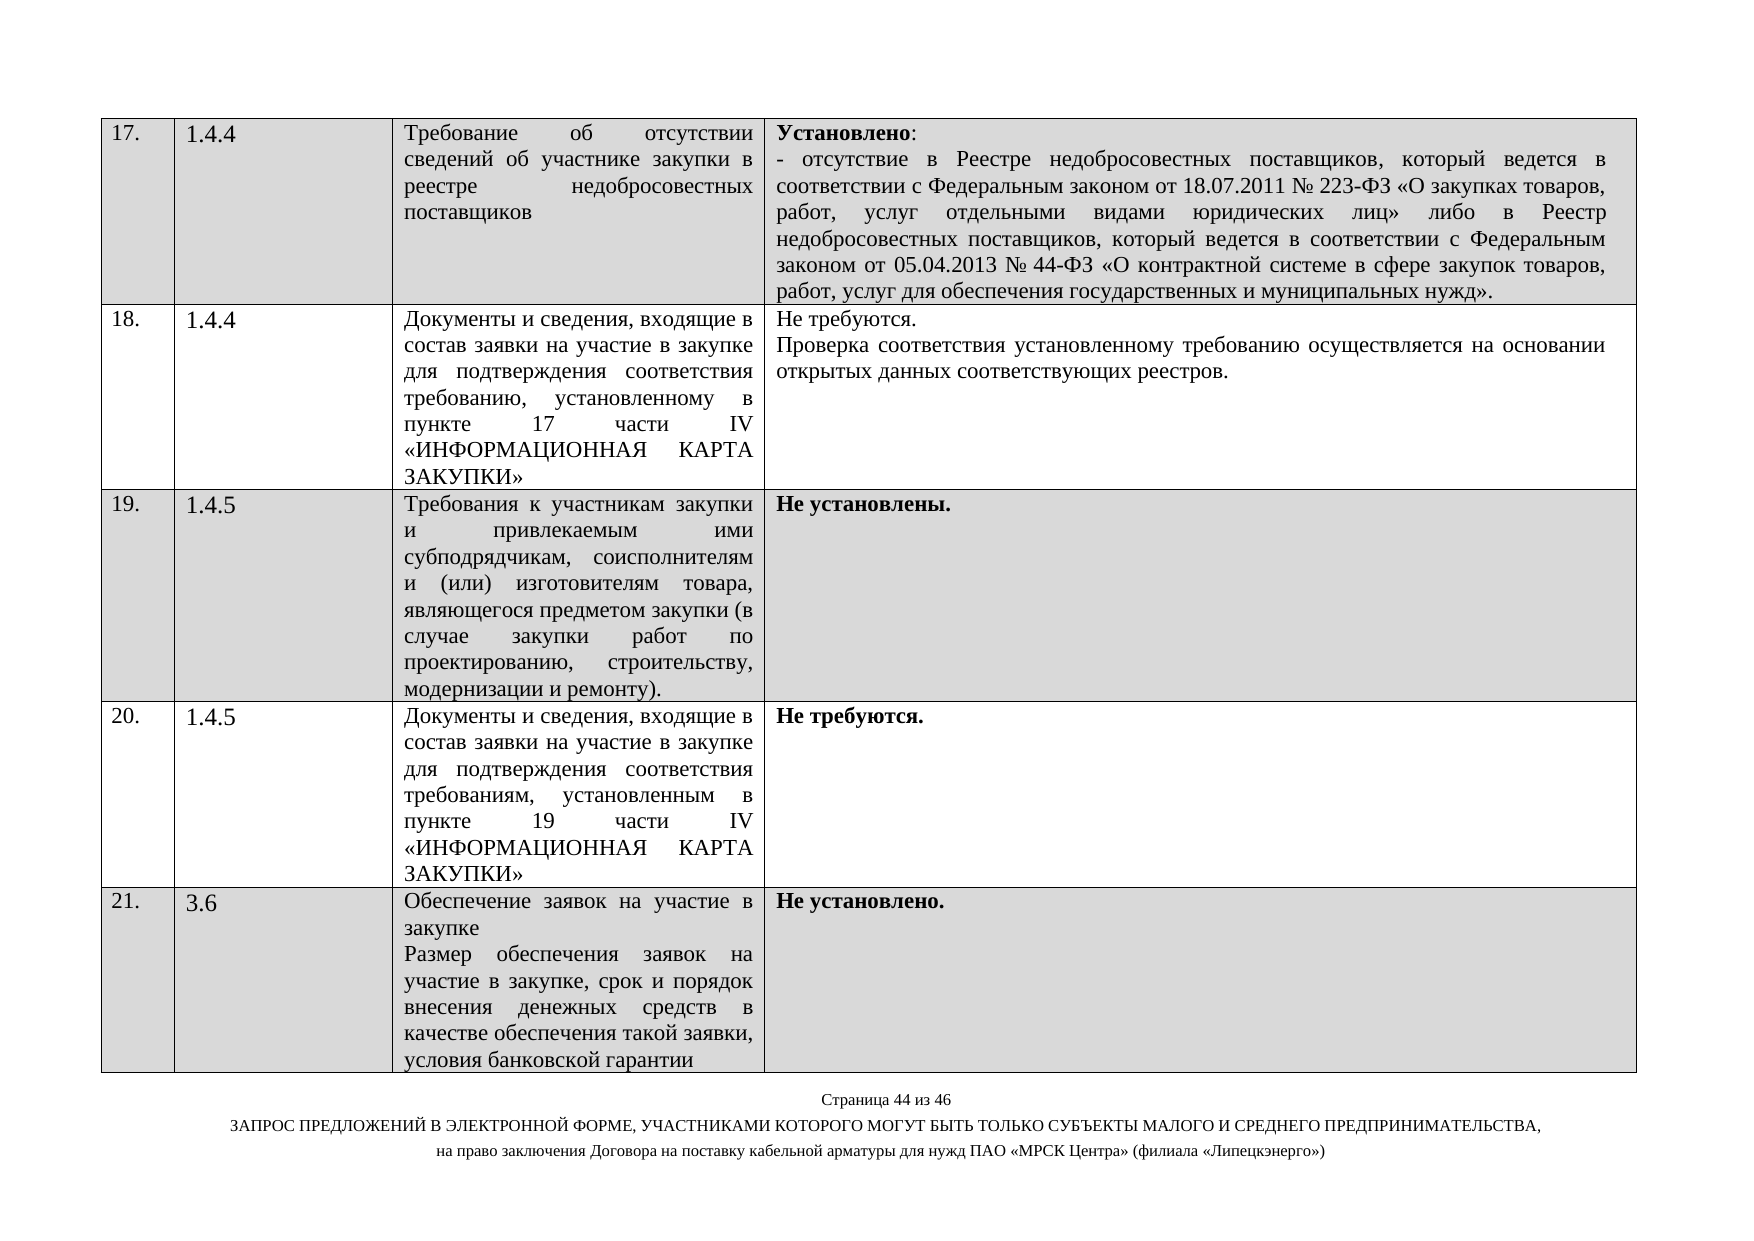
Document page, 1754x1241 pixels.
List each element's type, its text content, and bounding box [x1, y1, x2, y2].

table_cell 1.4.4 [175, 119, 392, 304]
table_cell Не требуются. [765, 702, 1636, 887]
table_cell 1.4.4 [175, 305, 392, 489]
table_cell 1.4.5 [175, 490, 392, 701]
table_cell [102, 119, 174, 304]
table_cell Документы и сведения, входящие в состав заявки на участие в закупке для подтверждения соответствия требованию, установленному в пункте 17 части IV «ИНФОРМАЦИОННАЯ КАРТА ЗАКУПКИ» [393, 305, 764, 489]
table_cell Не установлены. [765, 490, 1636, 701]
table_cell Не требуются. Проверка соответствия установленному требованию осуществляется на основании открытых данных соответствующих реестров. [765, 305, 1636, 489]
table_cell 3.6 [175, 888, 392, 1072]
table_cell [102, 702, 174, 887]
table_cell Требования к участникам закупки и привлекаемым ими субподрядчикам, соисполнителям и (или) изготовителям товара, являющегося предметом закупки (в случае закупки работ по проектированию, строительству, модернизации и ремонту). [393, 490, 764, 701]
table_cell 1.4.5 [175, 702, 392, 887]
table_cell Требование об отсутствии сведений об участнике закупки в реестре недобросовестных поставщиков [393, 119, 764, 304]
table_cell Обеспечение заявок на участие в закупке Размер обеспечения заявок на участие в закупке, срок и порядок внесения денежных средств в качестве обеспечения такой заявки, условия банковской гарантии [393, 888, 764, 1072]
table_cell Установлено: - отсутствие в Реестре недобросовестных поставщиков, который ведется в соответствии с Федеральным законом от 18.07.2011 № 223-ФЗ «О закупках товаров, работ, услуг отдельными видами юридических лиц» либо в Реестр недобросовестных поставщиков, который ведется в соответствии с Федеральным законом от 05.04.2013 № 44-ФЗ «О контрактной системе в сфере закупок товаров, работ, услуг для обеспечения государственных и муниципальных нужд». [765, 119, 1636, 304]
table_cell [102, 490, 174, 701]
table_cell [102, 888, 174, 1072]
table_cell [102, 305, 174, 489]
table_cell Не установлено. [765, 888, 1636, 1072]
table_cell Документы и сведения, входящие в состав заявки на участие в закупке для подтверждения соответствия требованиям, установленным в пункте 19 части IV «ИНФОРМАЦИОННАЯ КАРТА ЗАКУПКИ» [393, 702, 764, 887]
